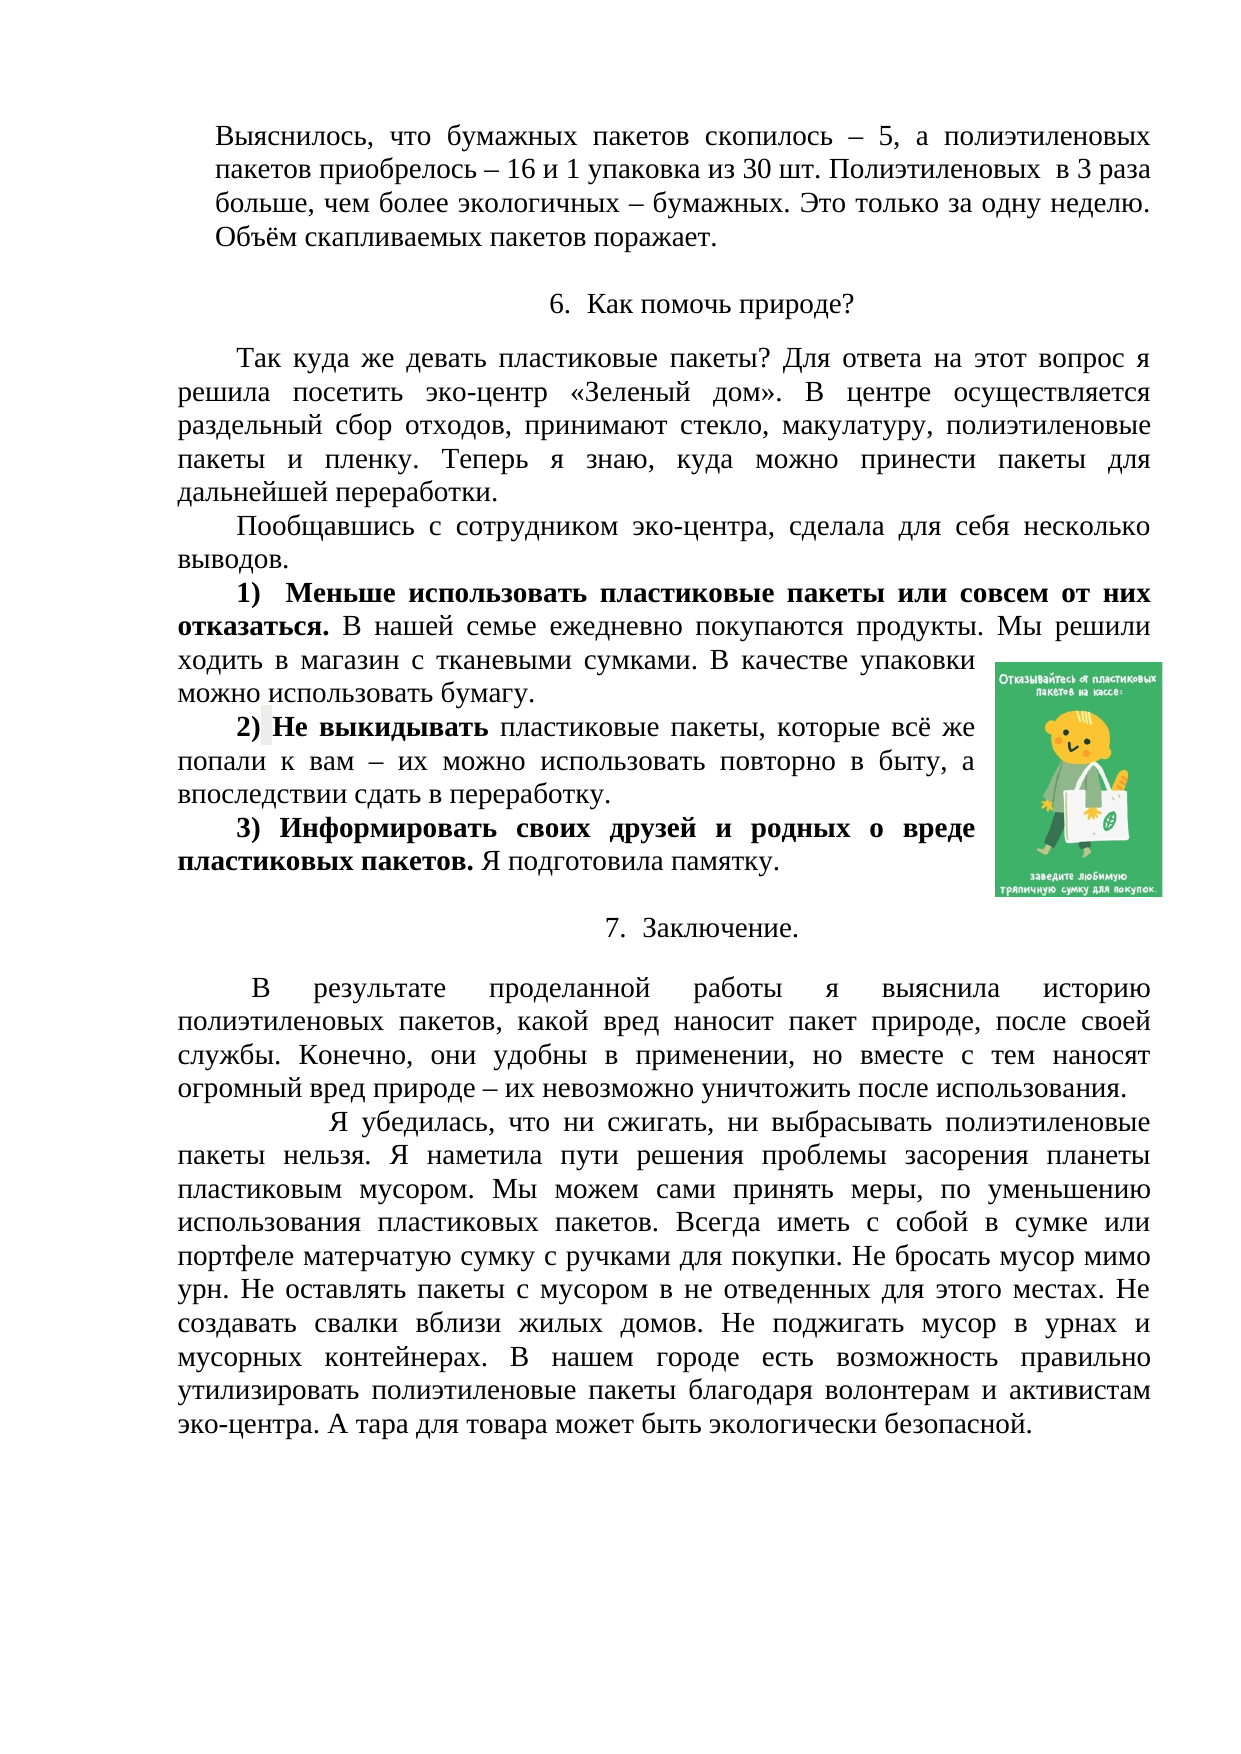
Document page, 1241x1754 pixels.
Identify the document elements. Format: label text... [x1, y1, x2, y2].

text Я убедилась, что ни сжигать, ни выбрасывать полиэтиленовые пакеты нельзя. Я наметила пути решения проблемы засорения планеты пластиковым мусором. Мы можем сами принять меры, по уменьшению использования пластиковых пакетов. Всегда иметь с собой в сумке или портфеле матерчатую сумку с ручками для покупки. Не бросать мусор мимо урн. Не оставлять пакеты с мусором в не отведенных для этого местах. Не создавать свалки вблизи жилых домов. Не поджигать мусор в урнах и мусорных контейнерах. В нашем городе есть возможность правильно утилизировать полиэтиленовые пакеты благодаря волонтерам и активистам эко-центра. А тара для товара может быть экологически безопасной. [177, 1104, 1152, 1439]
text Так куда же девать пластиковые пакеты? Для ответа на этот вопрос я решила посетить эко-центр «Зеленый дом». В центре осуществляется раздельный сбор отходов, принимают стекло, макулатуру, полиэтиленовые пакеты и пленку. Теперь я знаю, куда можно принести пакеты для дальнейшей переработки. [177, 340, 1152, 508]
picture [993, 662, 1163, 894]
text 3) Информировать своих друзей и родных о вреде пластиковых пакетов. Я подготовила памятку. [177, 810, 993, 877]
text Выяснилось, что бумажных пакетов скопилось – 5, а полиэтиленовых пакетов приобрелось – 16 и 1 упаковка из 30 шт. Полиэтиленовых в 3 раза больше, чем более экологичных – бумажных. Это только за одну неделю. Объём скапливаемых пакетов поражает. [215, 118, 1152, 252]
list Заключение. [252, 910, 1152, 944]
text В результате проделанной работы я выяснила историю полиэтиленовых пакетов, какой вред наносит пакет природе, после своей службы. Конечно, они удобны в применении, но вместе с тем наносят огромный вред природе – их невозможно уничтожить после использования. [177, 970, 1152, 1104]
text Пообщавшись с сотрудником эко-центра, сделала для себя несколько выводов. [177, 508, 1152, 575]
list Как помочь природе? [252, 286, 1152, 319]
text 1) Меньше использовать пластиковые пакеты или совсем от них отказаться. В нашей семье ежедневно покупаются продукты. Мы решили ходить в магазин с тканевыми сумками. В качестве упаковки можно использовать бумагу. [177, 575, 1152, 709]
text 2) Не выкидывать пластиковые пакеты, которые всё же попали к вам – их можно использовать повторно в быту, а впоследствии сдать в переработку. [177, 709, 993, 810]
